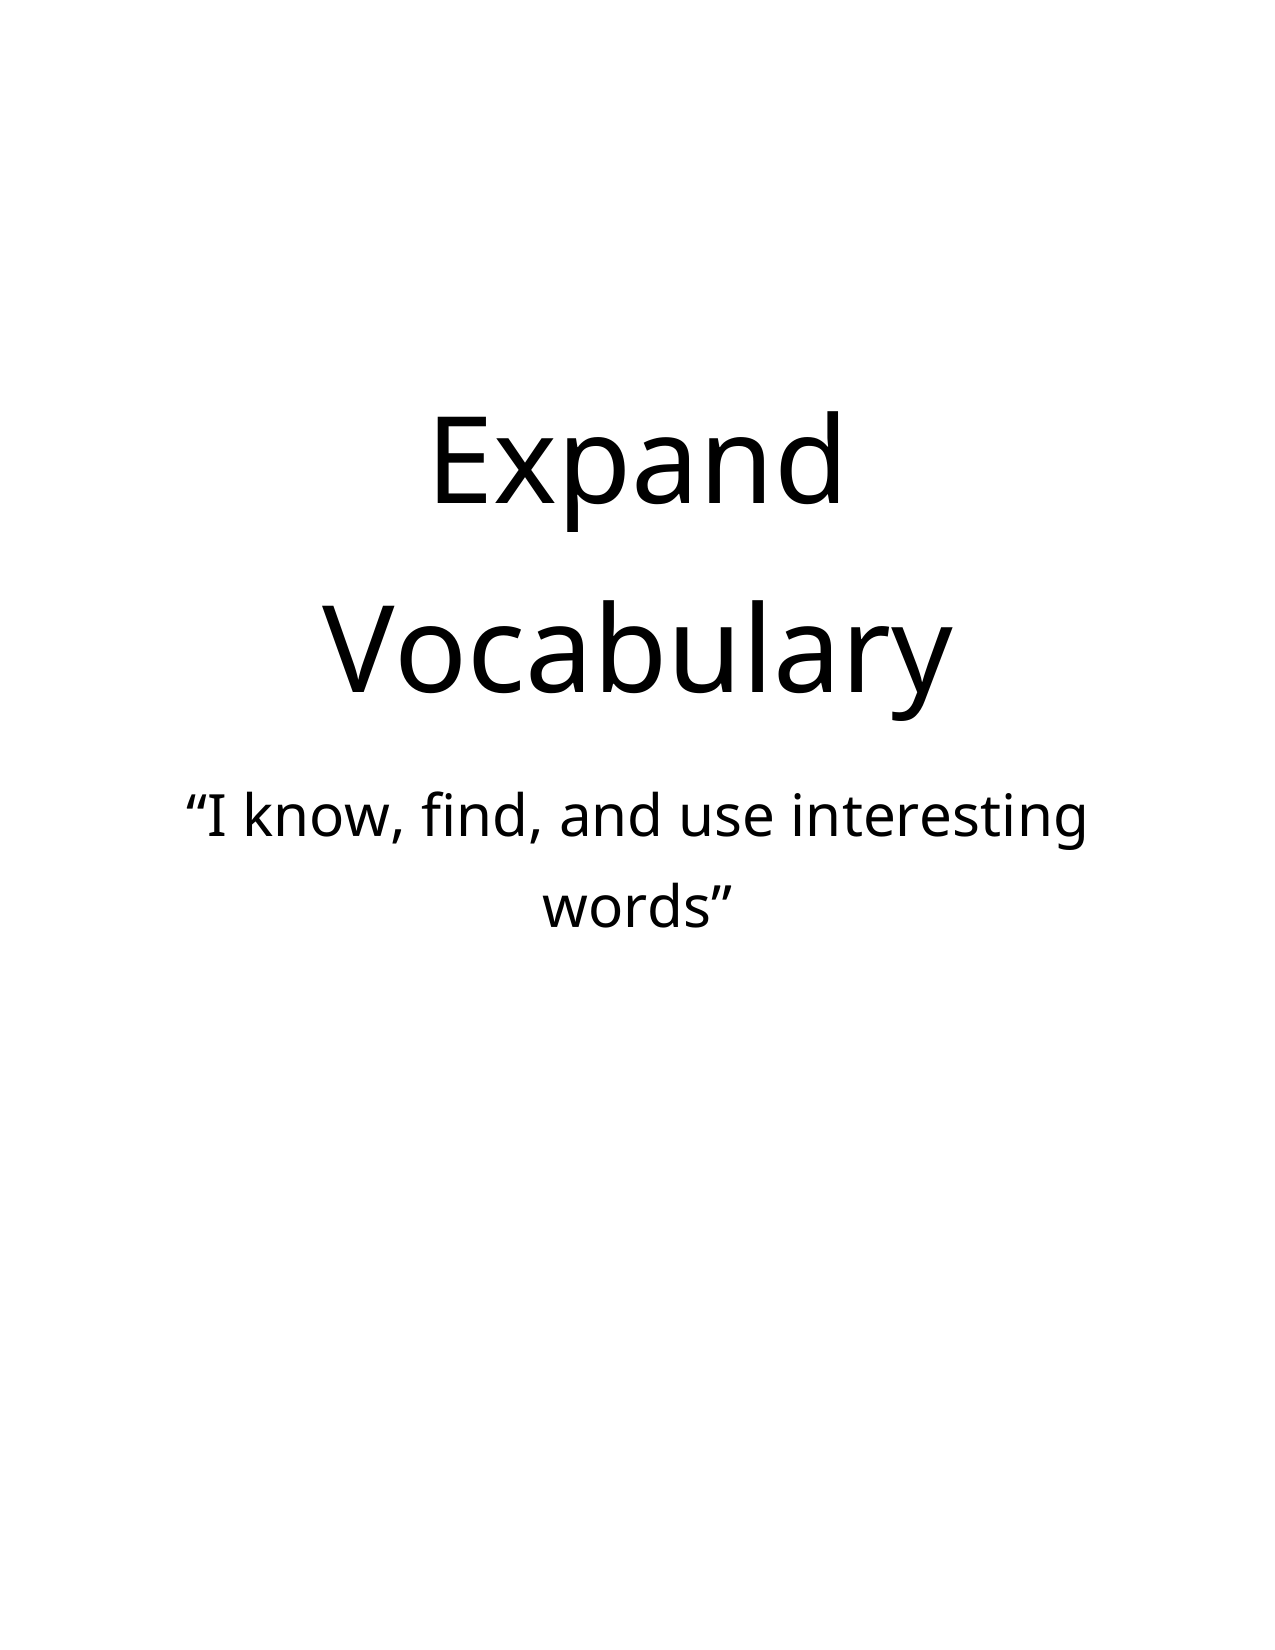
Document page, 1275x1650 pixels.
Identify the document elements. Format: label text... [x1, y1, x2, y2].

text Expand Vocabulary [150, 374, 1125, 728]
text “I know, find, and use interesting words” [150, 774, 1125, 944]
